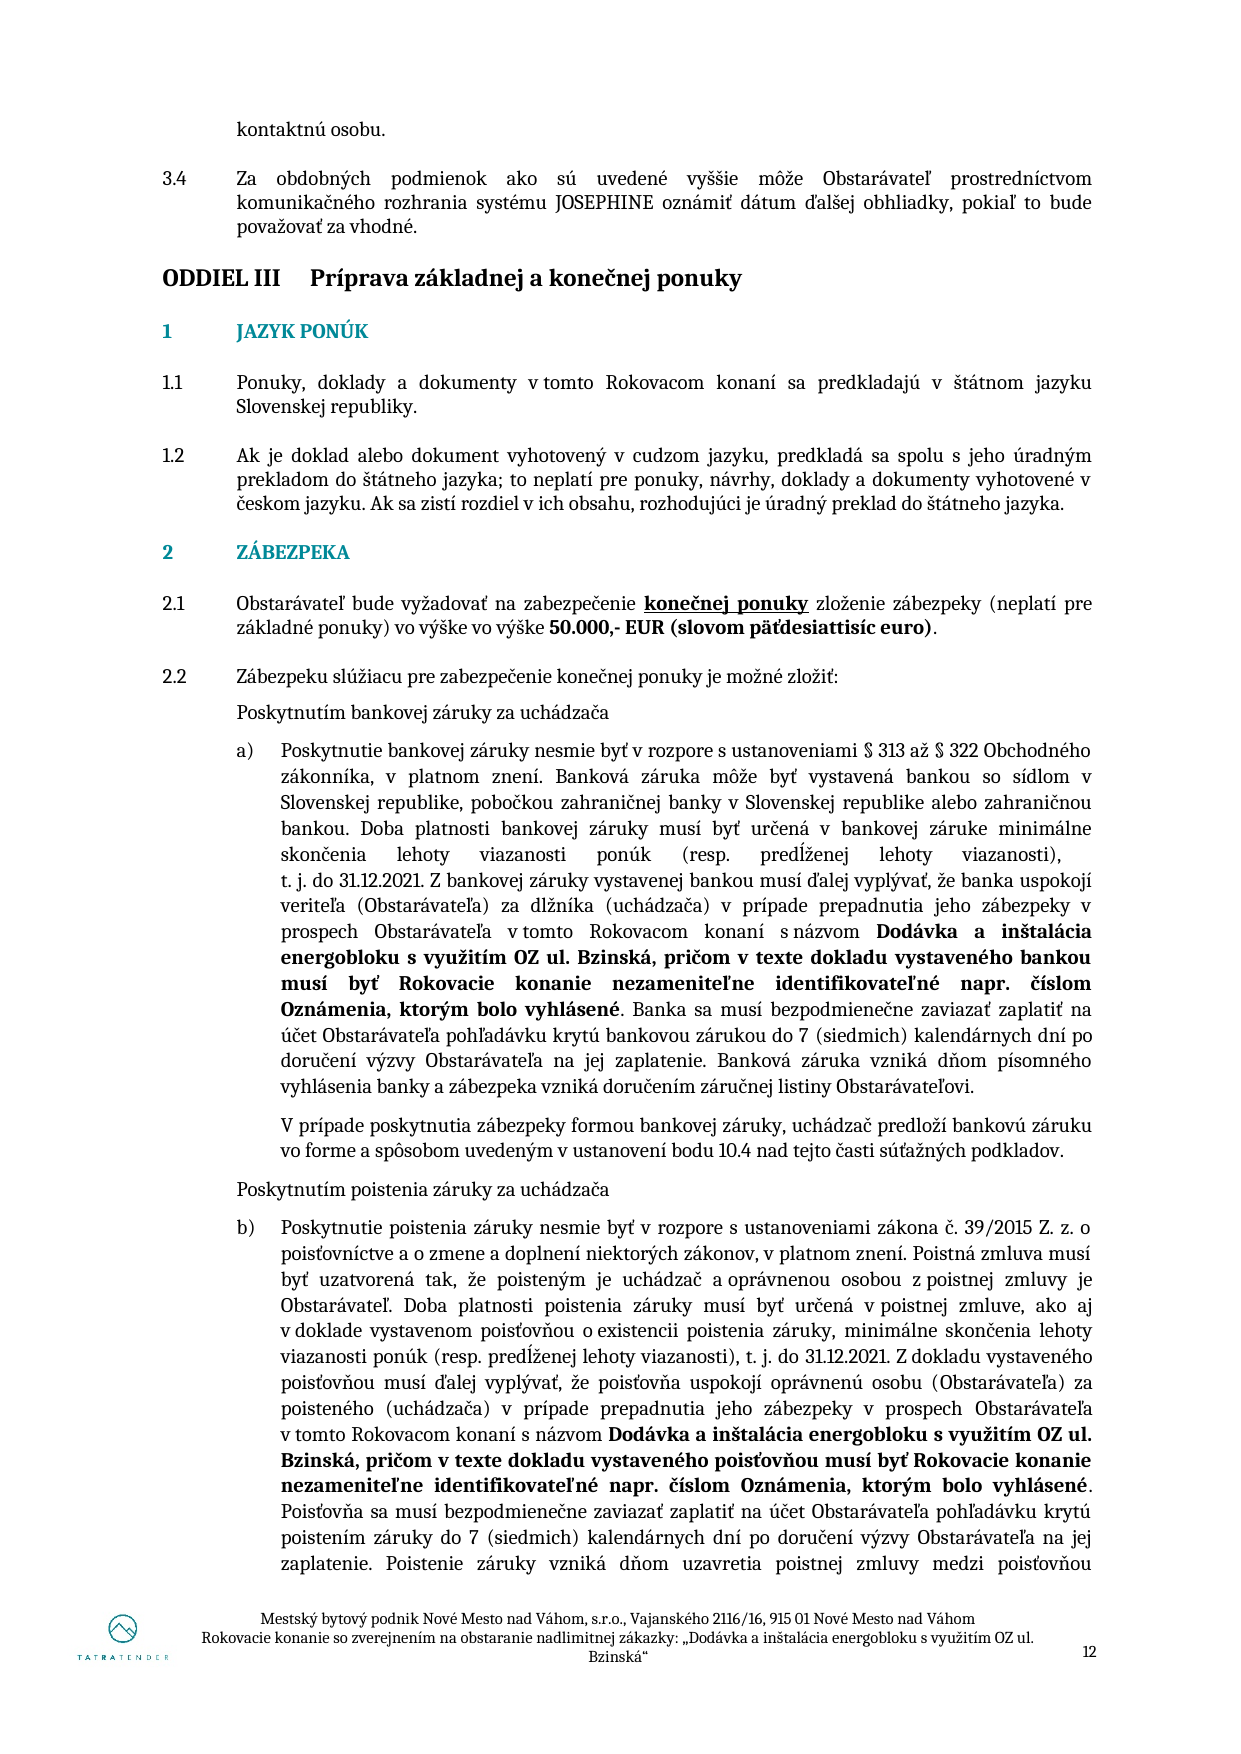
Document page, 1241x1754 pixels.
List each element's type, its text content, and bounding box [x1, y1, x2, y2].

subtitle Obstarávateľ bude vyžadovať na zabezpečenie konečnej ponuky zloženie zábezpeky (neplatí pre základné ponuky) vo výške vo výške 50.000,- EUR (slovom päťdesiattisíc euro). [162, 591, 1093, 639]
subtitle Jazyk ponúk [162, 320, 1093, 344]
subtitle Príprava základnej a konečnej ponuky [162, 264, 1093, 293]
subtitle Poskytnutím bankovej záruky za uchádzača [236, 701, 1093, 725]
subtitle Zábezpeku slúžiacu pre zabezpečenie konečnej ponuky je možné zložiť: [162, 664, 1093, 688]
subtitle V prípade poskytnutia zábezpeky formou bankovej záruky, uchádzač predloží bankovú záruku vo forme a spôsobom uvedeným v ustanovení bodu 10.4 vyššie tejto časti súťažných podkladov. [281, 1113, 1093, 1163]
subtitle Poskytnutie bankovej záruky nesmie byť v rozpore s ustanoveniami § 313 až § 322 Obchodného zákonníka, v platnom znení. Banková záruka môže byť vystavená bankou so sídlom v Slovenskej republike, pobočkou zahraničnej banky v Slovenskej republike alebo zahraničnou bankou. Doba platnosti bankovej záruky musí byť určená v bankovej záruke minimálne skončenia lehoty viazanosti ponúk (resp. predĺženej lehoty viazanosti), t. j. do 31.12.2021. Z bankovej záruky vystavenej bankou musí ďalej vyplývať, že banka uspokojí veriteľa (Obstarávateľa) za dlžníka (uchádzača) v prípade prepadnutia jeho zábezpeky v prospech Obstarávateľa v tomto Rokovacom konaní s názvom Dodávka a inštalácia energobloku s využitím OZ ul. Bzinská, pričom v texte dokladu vystaveného bankou musí byť Rokovacie konanie nezameniteľne identifikovateľné napr. číslom Oznámenia, ktorým bolo vyhlásené. Banka sa musí bezpodmienečne zaviazať zaplatiť na účet Obstarávateľa pohľadávku krytú bankovou zárukou do 7 (siedmich) kalendárnych dní po doručení výzvy Obstarávateľa na jej zaplatenie. Banková záruka vzniká dňom písomného vyhlásenia banky a zábezpeka vzniká doručením záručnej listiny Obstarávateľovi. [236, 739, 1093, 1099]
subtitle Ak je doklad alebo dokument vyhotovený v cudzom jazyku, predkladá sa spolu s jeho úradným prekladom do štátneho jazyka; to neplatí pre ponuky, návrhy, doklady a dokumenty vyhotovené v českom jazyku. Ak sa zistí rozdiel v ich obsahu, rozhodujúci je úradný preklad do štátneho jazyka. [162, 444, 1093, 516]
subtitle Za obdobných podmienok ako sú uvedené vyššie môže Obstarávateľ prostredníctvom komunikačného rozhrania systému JOSEPHINE oznámiť dátum ďalšej obhliadky, pokiaľ to bude považovať za vhodné. [162, 167, 1093, 239]
subtitle Ponuky, doklady a dokumenty v tomto Rokovacom konaní sa predkladajú v štátnom jazyku Slovenskej republiky. [162, 371, 1093, 419]
subtitle Poskytnutím poistenia záruky za uchádzača [236, 1177, 1093, 1201]
picture [56, 1590, 189, 1684]
subtitle Zábezpeka [162, 541, 1093, 564]
